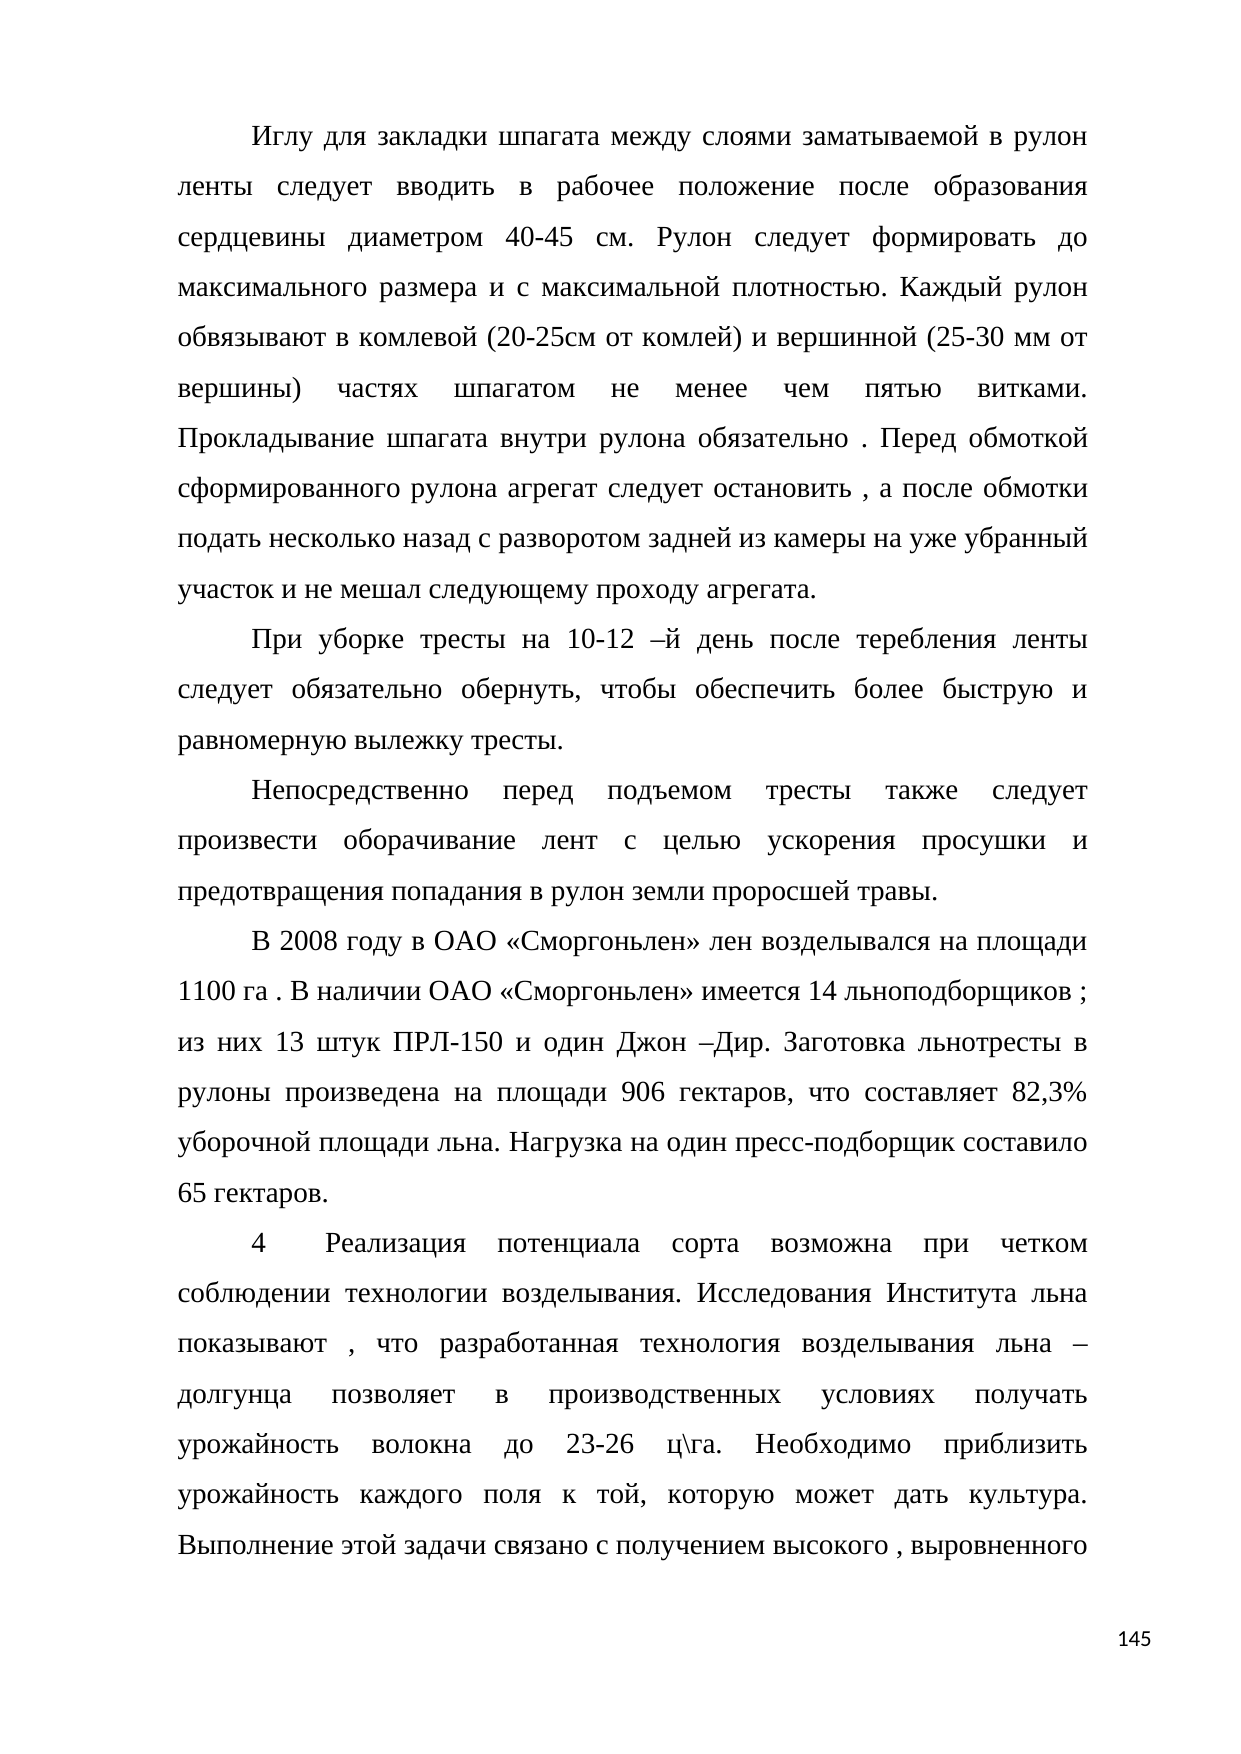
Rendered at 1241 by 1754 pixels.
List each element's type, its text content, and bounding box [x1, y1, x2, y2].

text Иглу для закладки шпагата между слоями заматываемой в рулон ленты следует вводить в рабочее положение после образования сердцевины диаметром 40-45 см. Рулон следует формировать до максимального размера и с максимальной плотностью. Каждый рулон обвязывают в комлевой (20-25см от комлей) и вершинной (25-30 мм от вершины) частях шпагатом не менее чем пятью витками. Прокладывание шпагата внутри рулона обязательно . Перед обмоткой сформированного рулона агрегат следует остановить , а после обмотки подать несколько назад с разворотом задней из камеры на уже убранный участок и не мешал следующему проходу агрегата. [177, 118, 1088, 604]
text В 2008 году в ОАО «Сморгоньлен» лен возделывался на площади 1100 га . В наличии ОАО «Сморгоньлен» имеется 14 льноподборщиков ; из них 13 штук ПРЛ-150 и один Джон –Дир. Заготовка льнотресты в рулоны произведена на площади 906 гектаров, что составляет 82,3% уборочной площади льна. Нагрузка на один пресс-подборщик составило 65 гектаров. [177, 923, 1088, 1208]
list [177, 1225, 1088, 1560]
text Непосредственно перед подъемом тресты также следует произвести оборачивание лент с целью ускорения просушки и предотвращения попадания в рулон земли проросшей травы. [177, 772, 1088, 906]
text При уборке тресты на 10-12 –й день после теребления ленты следует обязательно обернуть, чтобы обеспечить более быструю и равномерную вылежку тресты. [177, 621, 1088, 755]
